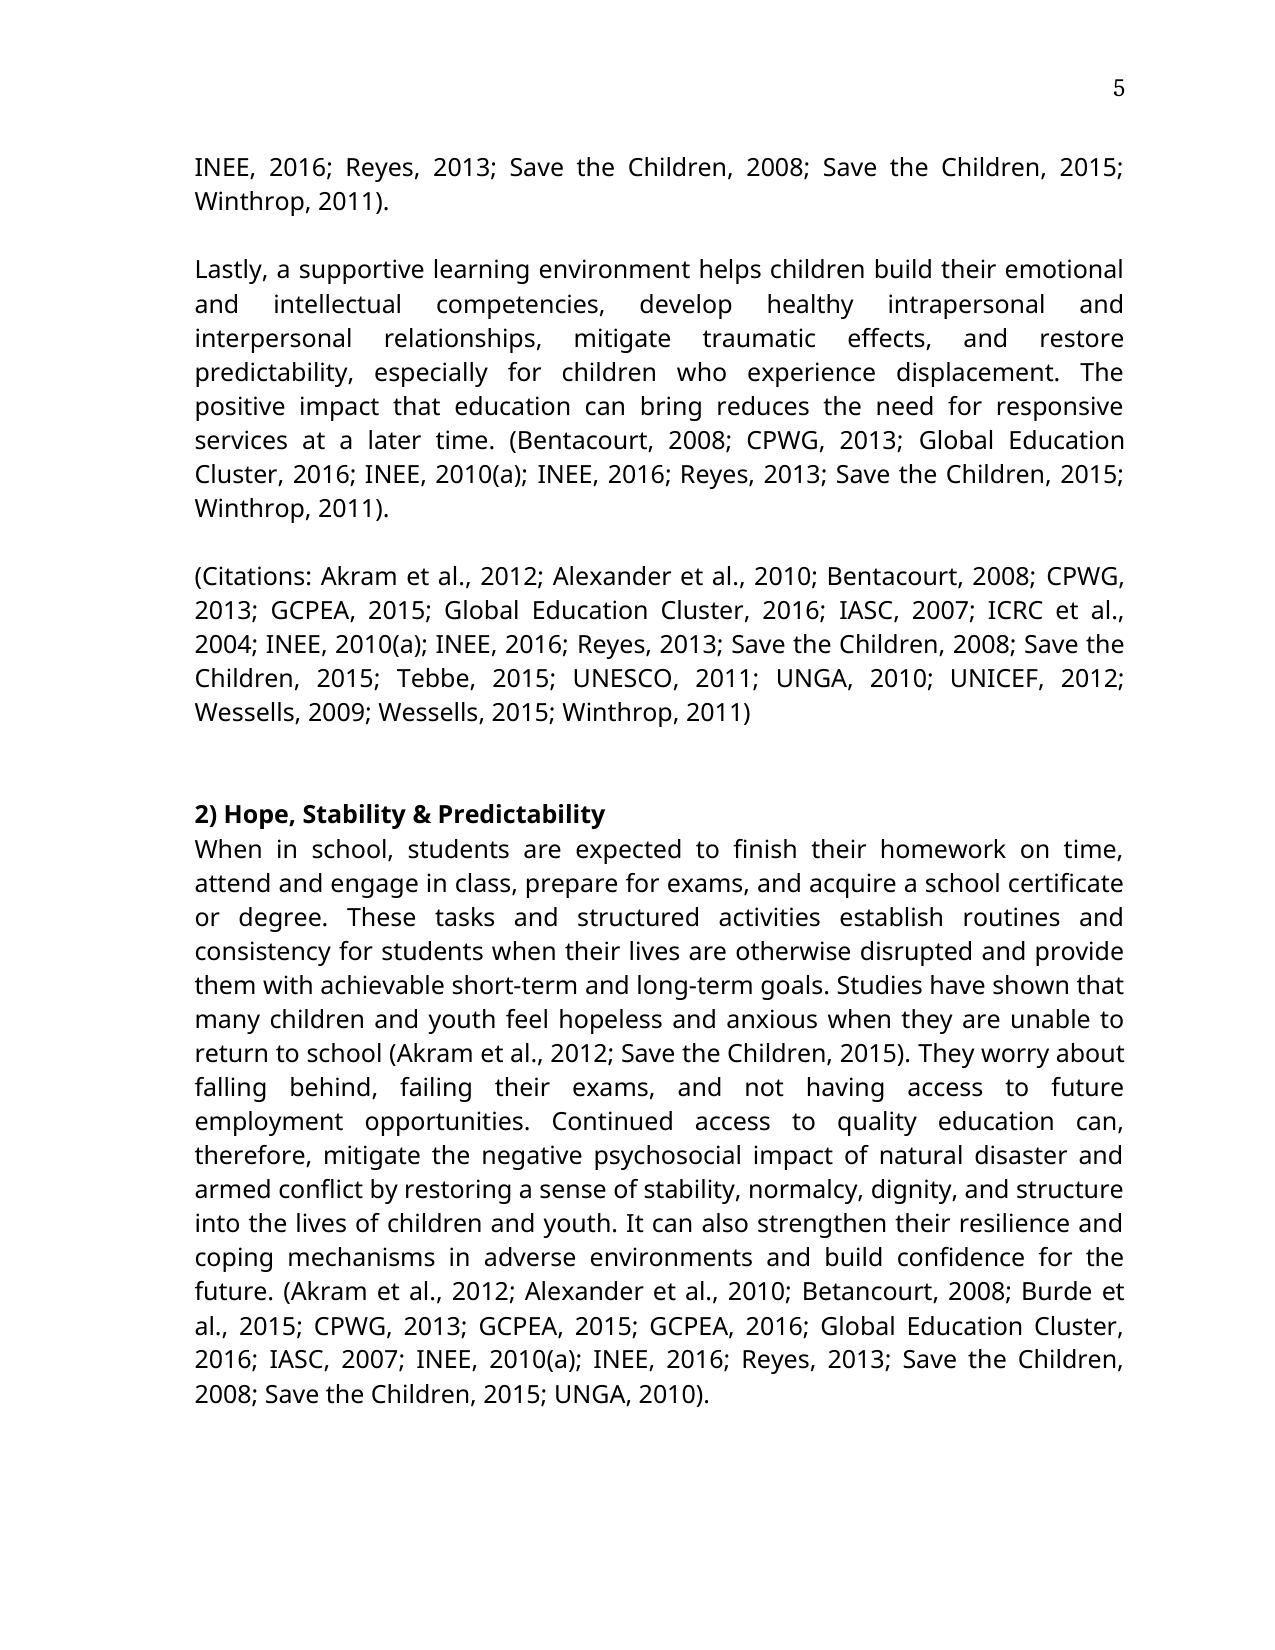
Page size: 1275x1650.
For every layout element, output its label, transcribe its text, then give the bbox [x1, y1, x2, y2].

text (Citations: Akram et al., 2012; Alexander et al., 2010; Bentacourt, 2008; CPWG, 2013; GCPEA, 2015; Global Education Cluster, 2016; IASC, 2007; ICRC et al., 2004; INEE, 2010(a); INEE, 2016; Reyes, 2013; Save the Children, 2008; Save the Children, 2015; Tebbe, 2015; UNESCO, 2011; UNGA, 2010; UNICEF, 2012; Wessells, 2009; Wessells, 2015; Winthrop, 2011) [194, 559, 1125, 729]
text When in school, students are expected to finish their homework on time, attend and engage in class, prepare for exams, and acquire a school certificate or degree. These tasks and structured activities establish routines and consistency for students when their lives are otherwise disrupted and provide them with achievable short-term and long-term goals. Studies have shown that many children and youth feel hopeless and anxious when they are unable to return to school (Akram et al., 2012; Save the Children, 2015). They worry about falling behind, failing their exams, and not having access to future employment opportunities. Continued access to quality education can, therefore, mitigate the negative psychosocial impact of natural disaster and armed conflict by restoring a sense of stability, normalcy, dignity, and structure into the lives of children and youth. It can also strengthen their resilience and coping mechanisms in adverse environments and build confidence for the future. (Akram et al., 2012; Alexander et al., 2010; Betancourt, 2008; Burde et al., 2015; CPWG, 2013; GCPEA, 2015; GCPEA, 2016; Global Education Cluster, 2016; IASC, 2007; INEE, 2010(a); INEE, 2016; Reyes, 2013; Save the Children, 2008; Save the Children, 2015; UNGA, 2010). [194, 831, 1125, 1410]
text Lastly, a supportive learning environment helps children build their emotional and intellectual competencies, develop healthy intrapersonal and interpersonal relationships, mitigate traumatic effects, and restore predictability, especially for children who experience displacement. The positive impact that education can bring reduces the need for responsive services at a later time. (Bentacourt, 2008; CPWG, 2013; Global Education Cluster, 2016; INEE, 2010(a); INEE, 2016; Reyes, 2013; Save the Children, 2015; Winthrop, 2011). [194, 252, 1125, 525]
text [194, 150, 1125, 218]
text 2) Hope, Stability & Predictability [194, 797, 1125, 831]
